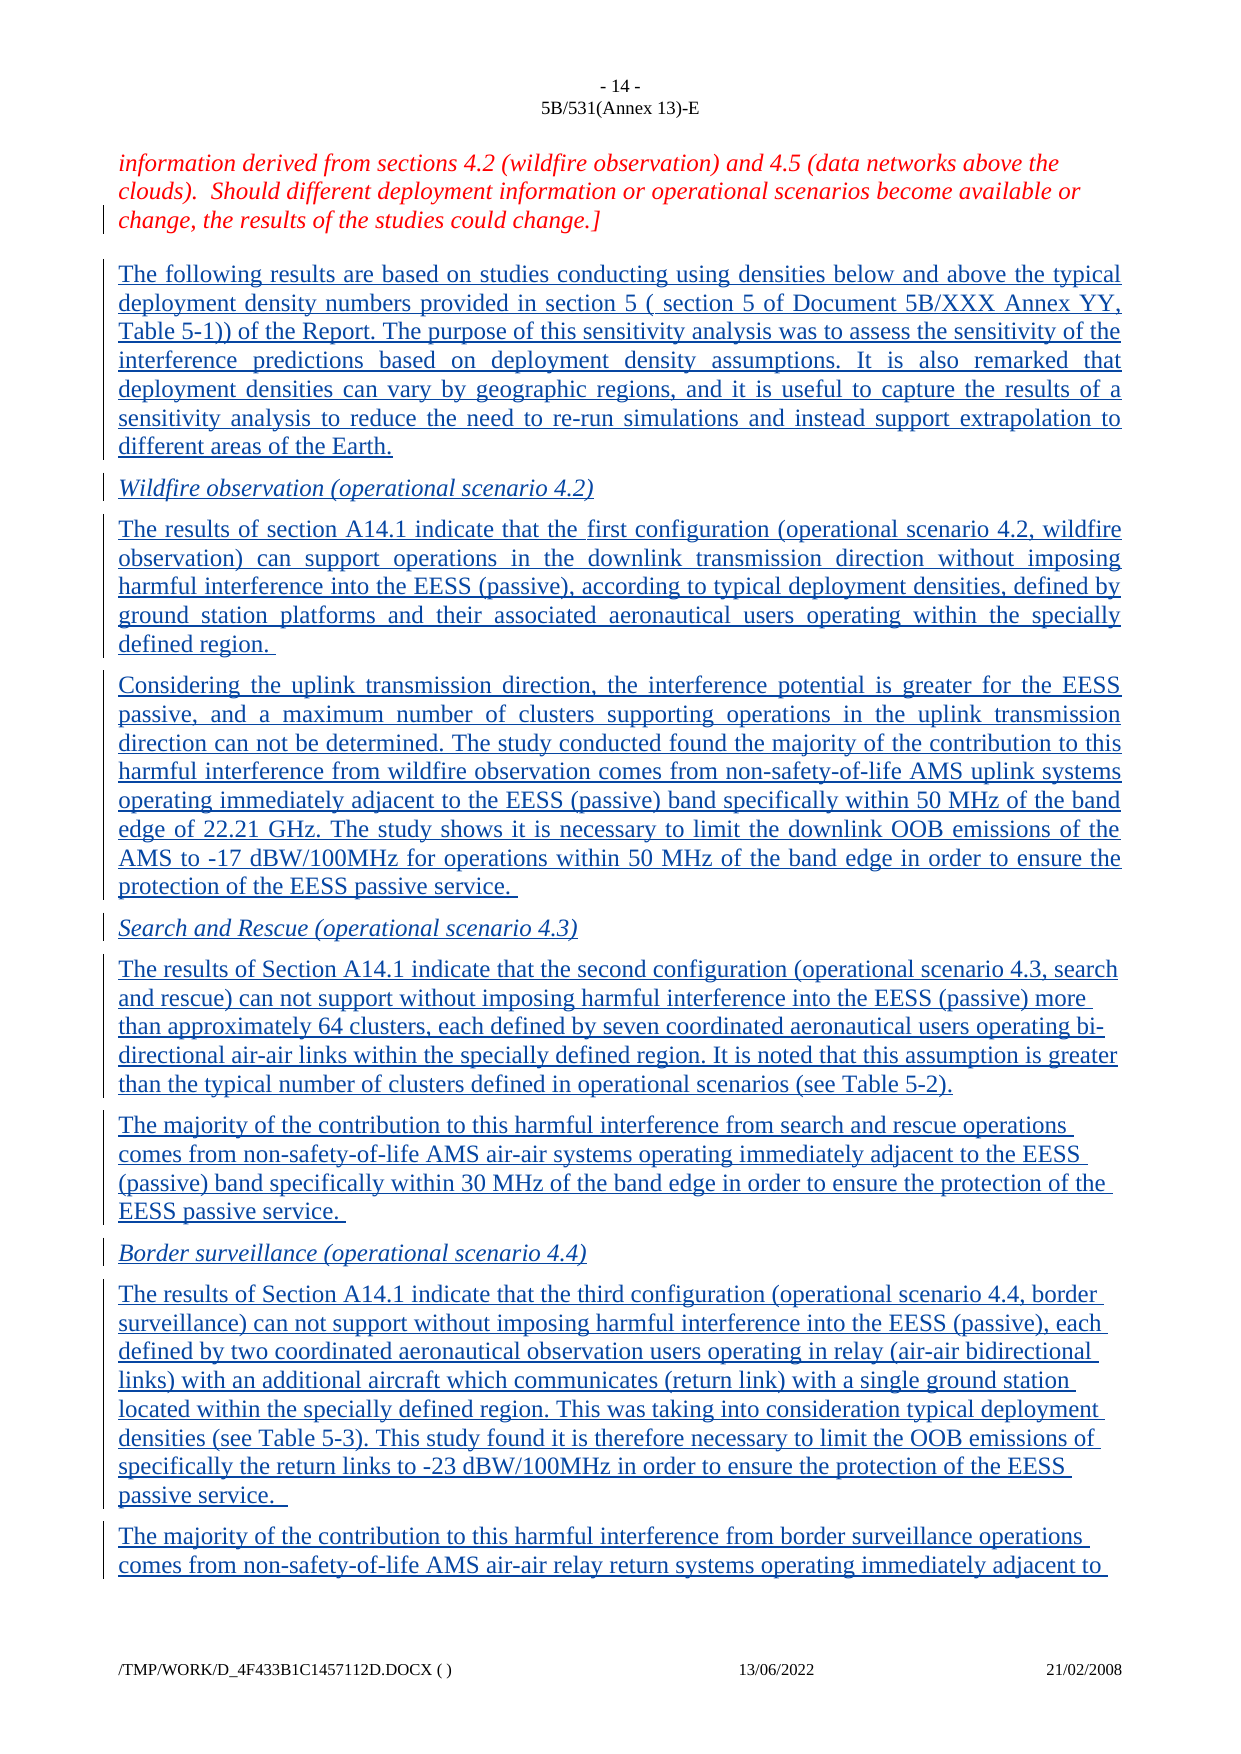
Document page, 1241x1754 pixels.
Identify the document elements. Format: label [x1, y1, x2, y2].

text [118, 148, 1122, 234]
